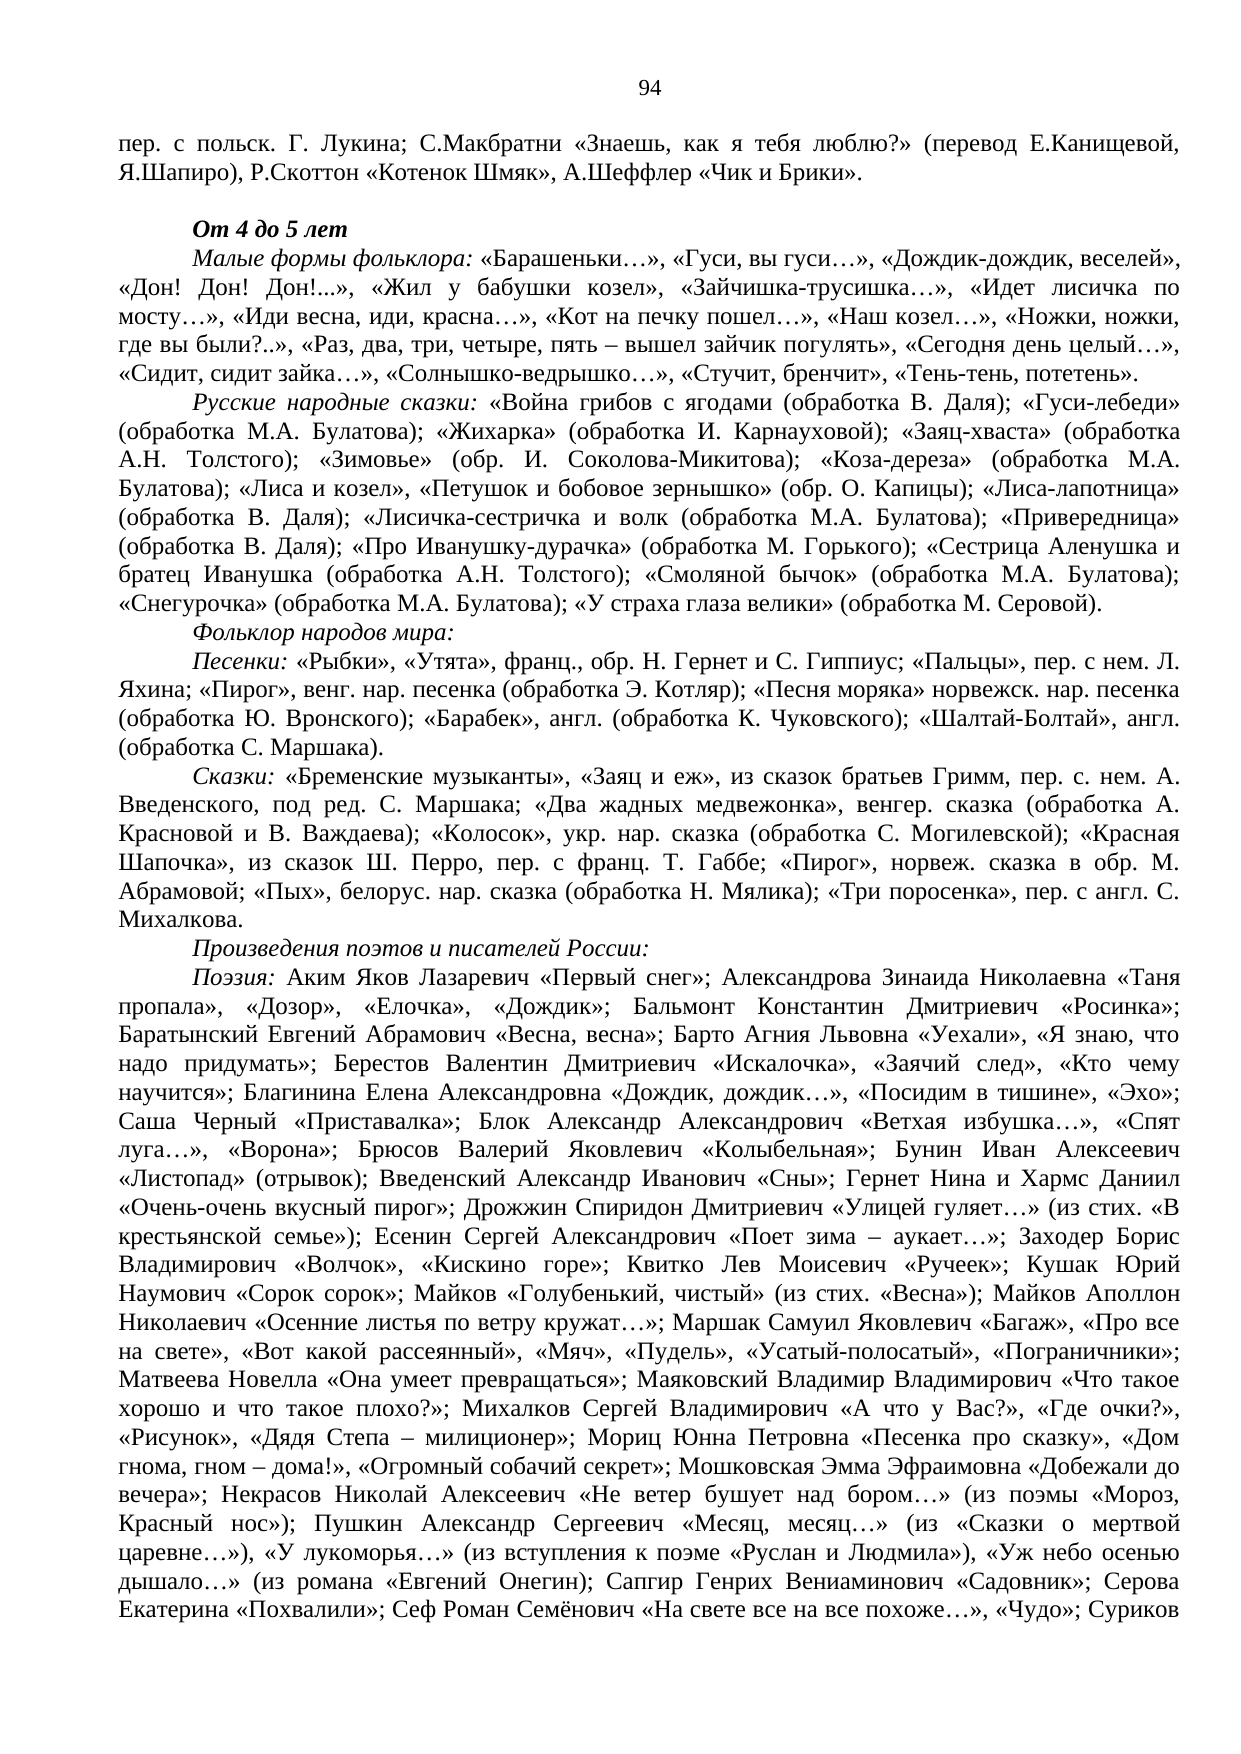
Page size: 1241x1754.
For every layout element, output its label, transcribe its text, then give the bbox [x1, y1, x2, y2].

text Песенки: «Рыбки», «Утята», франц., обр. Н. Гернет и С. Гиппиус; «Пальцы», пер. с нем. Л. Яхина; «Пирог», венг. нар. песенка (обработка Э. Котляр); «Песня моряка» норвежск. нар. песенка (обработка Ю. Вронского); «Барабек», англ. (обработка К. Чуковского); «Шалтай-Болтай», англ. (обработка С. Маршака). [118, 646, 1181, 761]
text Русские народные сказки: «Война грибов с ягодами (обработка В. Даля); «Гуси-лебеди» (обработка М.А. Булатова); «Жихарка» (обработка И. Карнауховой); «Заяц-хваста» (обработка А.Н. Толстого); «Зимовье» (обр. И. Соколова-Микитова); «Коза-дереза» (обработка М.А. Булатова); «Лиса и козел», «Петушок и бобовое зернышко» (обр. О. Капицы); «Лиса-лапотница» (обработка В. Даля); «Лисичка-сестричка и волк (обработка М.А. Булатова); «Привередница» (обработка В. Даля); «Про Иванушку-дурачка» (обработка М. Горького); «Сестрица Аленушка и братец Иванушка (обработка А.Н. Толстого); «Смоляной бычок» (обработка М.А. Булатова); «Снегурочка» (обработка М.А. Булатова); «У страха глаза велики» (обработка М. Серовой). [118, 387, 1181, 617]
text Фольклор народов мира: [118, 617, 1181, 646]
text Произведения поэтов и писателей России: [118, 933, 1181, 962]
text Сказки: «Бременские музыканты», «Заяц и еж», из сказок братьев Гримм, пер. с. нем. А. Введенского, под ред. С. Маршака; «Два жадных медвежонка», венгер. сказка (обработка А. Красновой и В. Важдаева); «Колосок», укр. нар. сказка (обработка С. Могилевской); «Красная Шапочка», из сказок Ш. Перро, пер. с франц. Т. Габбе; «Пирог», норвеж. сказка в обр. М. Абрамовой; «Пых», белорус. нар. сказка (обработка Н. Мялика); «Три поросенка», пер. с англ. С. Михалкова. [118, 761, 1181, 933]
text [118, 128, 1181, 186]
text От 4 до 5 лет [118, 214, 1181, 243]
text Малые формы фольклора: «Барашеньки…», «Гуси, вы гуси…», «Дождик-дождик, веселей», «Дон! Дон! Дон!...», «Жил у бабушки козел», «Зайчишка-трусишка…», «Идет лисичка по мосту…», «Иди весна, иди, красна…», «Кот на печку пошел…», «Наш козел…», «Ножки, ножки, где вы были?..», «Раз, два, три, четыре, пять – вышел зайчик погулять», «Сегодня день целый…», «Сидит, сидит зайка…», «Солнышко-ведрышко…», «Стучит, бренчит», «Тень-тень, потетень». [118, 243, 1181, 387]
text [118, 962, 1181, 1623]
